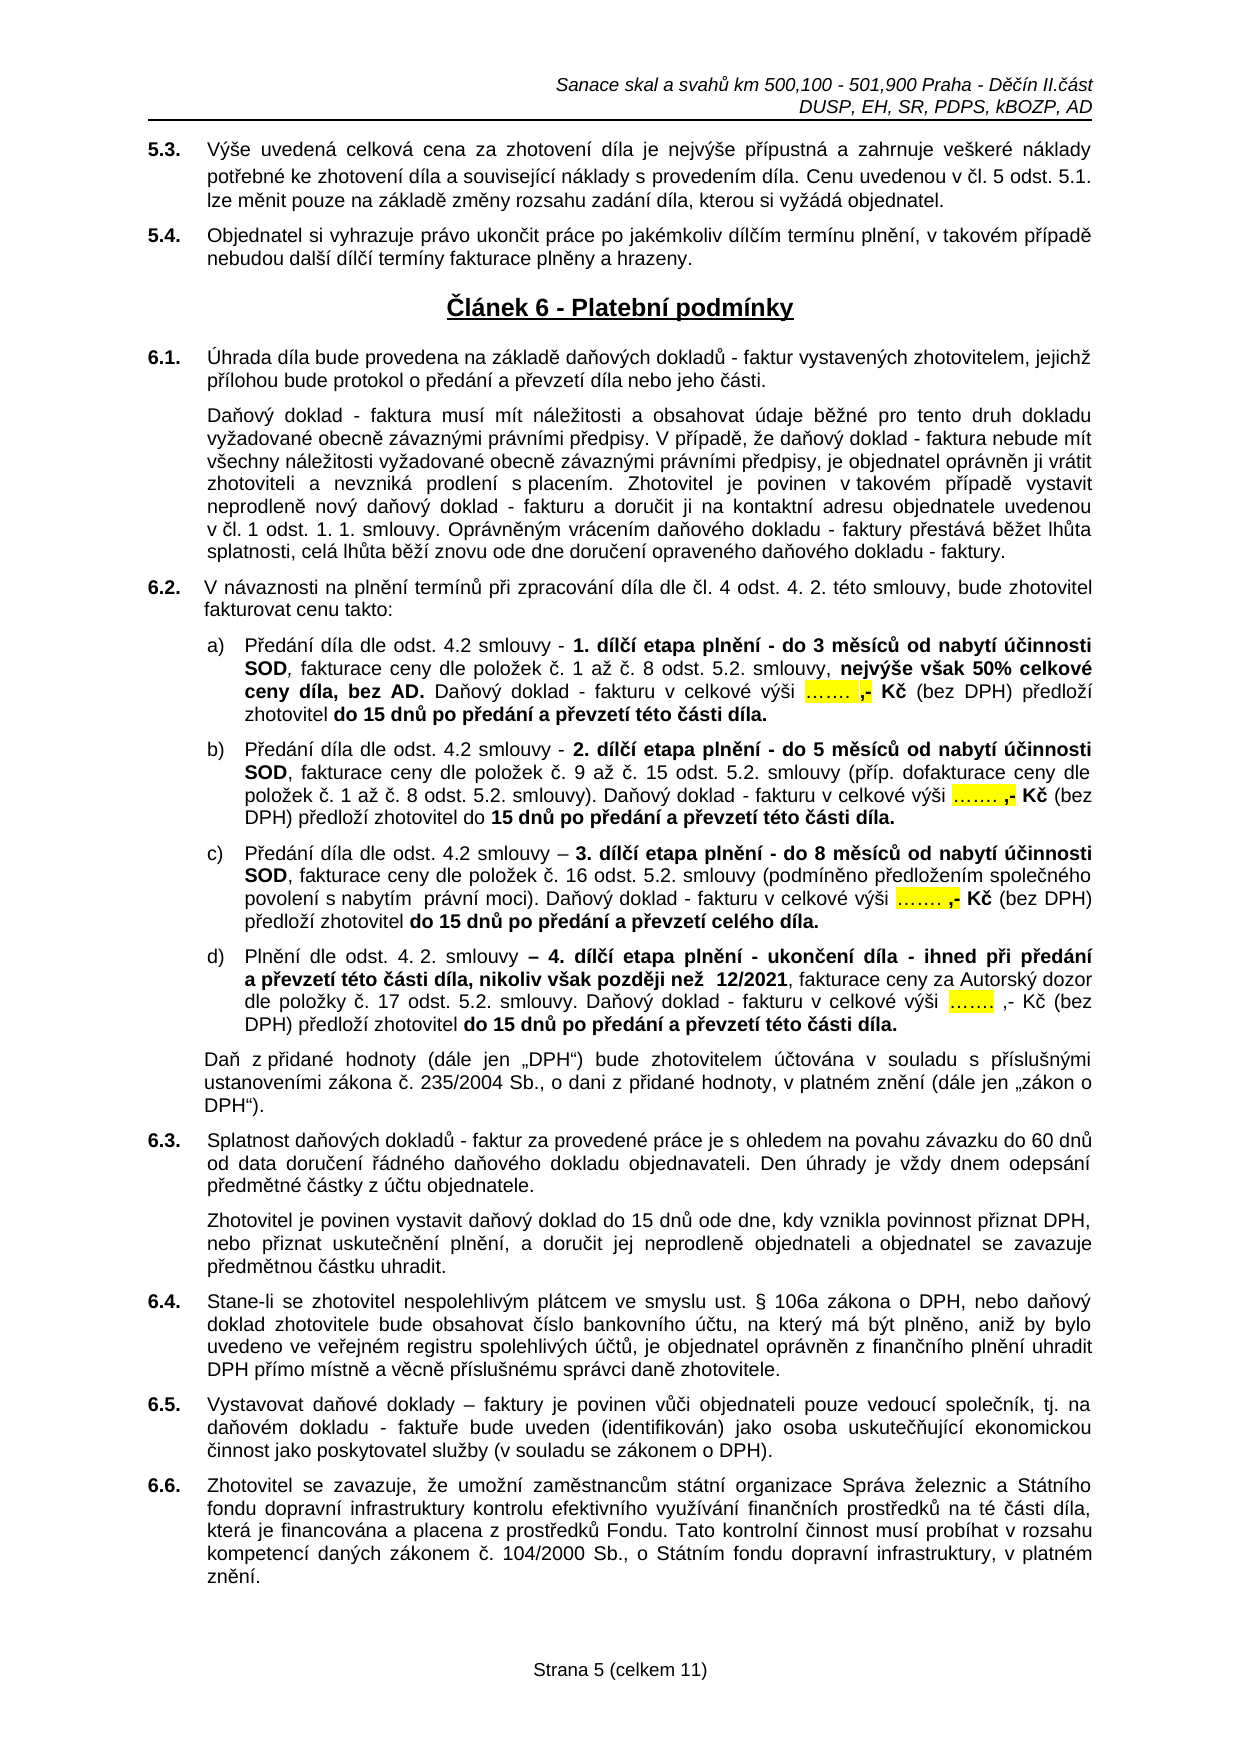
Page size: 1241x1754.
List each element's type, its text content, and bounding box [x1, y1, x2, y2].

subtitle Předání díla dle odst. 4.2 smlouvy - 2. dílčí etapa plnění - do 5 měsíců od nabytí účinnosti SOD, fakturace ceny dle položek č. 9 až č. 15 odst. 5.2. smlouvy (příp. dofakturace ceny dle položek č. 1 až č. 8 odst. 5.2. smlouvy). Daňový doklad - fakturu v celkové výši ……. ,- Kč (bez DPH) předloží zhotovitel do 15 dnů po předání a převzetí této části díla. [207, 738, 1092, 829]
text 6.5. Vystavovat daňové doklady – faktury je povinen vůči objednateli pouze vedoucí společník, tj. na daňovém dokladu - faktuře bude uveden (identifikován) jako osoba uskutečňující ekonomickou činnost jako poskytovatel služby (v souladu se zákonem o DPH). [148, 1393, 1092, 1461]
text 6.2. V návaznosti na plnění termínů při zpracování díla dle čl. 4 odst. 4. 2. této smlouvy, bude zhotovitel fakturovat cenu takto: [148, 576, 1092, 621]
text 6.3. Splatnost daňových dokladů - faktur za provedené práce je s ohledem na povahu závazku do 60 dnů od data doručení řádného daňového dokladu objednavateli. Den úhrady je vždy dnem odepsání předmětné částky z účtu objednatele. [148, 1129, 1092, 1197]
text 5.3. Výše uvedená celková cena za zhotovení díla je nejvýše přípustná a zahrnuje veškeré náklady potřebné ke zhotovení díla a související náklady s provedením díla. Cenu uvedenou v čl. 5 odst. 5.1. lze měnit pouze na základě změny rozsahu zadání díla, kterou si vyžádá objednatel. [148, 137, 1092, 212]
text 6.6. Zhotovitel se zavazuje, že umožní zaměstnancům státní organizace Správa železnic a Státního fondu dopravní infrastruktury kontrolu efektivního využívání finančních prostředků na té části díla, která je financována a placena z prostředků Fondu. Tato kontrolní činnost musí probíhat v rozsahu kompetencí daných zákonem č. 104/2000 Sb., o Státním fondu dopravní infrastruktury, v platném znění. [148, 1474, 1092, 1587]
text 6.1. Úhrada díla bude provedena na základě daňových dokladů - faktur vystavených zhotovitelem, jejichž přílohou bude protokol o předání a převzetí díla nebo jeho části. [148, 346, 1092, 392]
text Zhotovitel je povinen vystavit daňový doklad do 15 dnů ode dne, kdy vznikla povinnost přiznat DPH, nebo přiznat uskutečnění plnění, a doručit jej neprodleně objednateli a objednatel se zavazuje předmětnou částku uhradit. [207, 1209, 1092, 1277]
subtitle Předání díla dle odst. 4.2 smlouvy - 1. dílčí etapa plnění - do 3 měsíců od nabytí účinnosti SOD, fakturace ceny dle položek č. 1 až č. 8 odst. 5.2. smlouvy, nejvýše však 50% celkové ceny díla, bez AD. Daňový doklad - fakturu v celkové výši ……. ,- Kč (bez DPH) předloží zhotovitel do 15 dnů po předání a převzetí této části díla. [207, 633, 1092, 726]
text 6.4. Stane-li se zhotovitel nespolehlivým plátcem ve smyslu ust. § 106a zákona o DPH, nebo daňový doklad zhotovitele bude obsahovat číslo bankovního účtu, na který má být plněno, aniž by bylo uvedeno ve veřejném registru spolehlivých účtů, je objednatel oprávněn z finančního plnění uhradit DPH přímo místně a věcně příslušnému správci daně zhotovitele. [148, 1290, 1092, 1381]
subtitle Předání díla dle odst. 4.2 smlouvy – 3. dílčí etapa plnění - do 8 měsíců od nabytí účinnosti SOD, fakturace ceny dle položek č. 16 odst. 5.2. smlouvy (podmíněno předložením společného povolení s nabytím právní moci). Daňový doklad - fakturu v celkové výši ……. ,- Kč (bez DPH) předloží zhotovitel do 15 dnů po předání a převzetí celého díla. [207, 841, 1092, 932]
text Daň z přidané hodnoty (dále jen „DPH“) bude zhotovitelem účtována v souladu s příslušnými ustanoveními zákona č. 235/2004 Sb., o dani z přidané hodnoty, v platném znění (dále jen „zákon o DPH“). [148, 1048, 1092, 1116]
text Daňový doklad - faktura musí mít náležitosti a obsahovat údaje běžné pro tento druh dokladu vyžadované obecně závaznými právními předpisy. V případě, že daňový doklad - faktura nebude mít všechny náležitosti vyžadované obecně závaznými právními předpisy, je objednatel oprávněn ji vrátit zhotoviteli a nevzniká prodlení s placením. Zhotovitel je povinen v takovém případě vystavit neprodleně nový daňový doklad - fakturu a doručit ji na kontaktní adresu objednatele uvedenou v čl. 1 odst. 1. 1. smlouvy. Oprávněným vrácením daňového dokladu - faktury přestává běžet lhůta splatnosti, celá lhůta běží znovu ode dne doručení opraveného daňového dokladu - faktury. [207, 404, 1092, 563]
text 5.4. Objednatel si vyhrazuje právo ukončit práce po jakémkoliv dílčím termínu plnění, v takovém případě nebudou další dílčí termíny fakturace plněny a hrazeny. [148, 224, 1092, 269]
subtitle Plnění dle odst. 4. 2. smlouvy – 4. dílčí etapa plnění - ukončení díla - ihned při předání a převzetí této části díla, nikoliv však později než 12/2021, fakturace ceny za Autorský dozor dle položky č. 17 odst. 5.2. smlouvy. Daňový doklad - fakturu v celkové výši ……. ,- Kč (bez DPH) předloží zhotovitel do 15 dnů po předání a převzetí této části díla. [207, 945, 1092, 1036]
subtitle Článek 6 - Platební podmínky [148, 293, 1092, 322]
